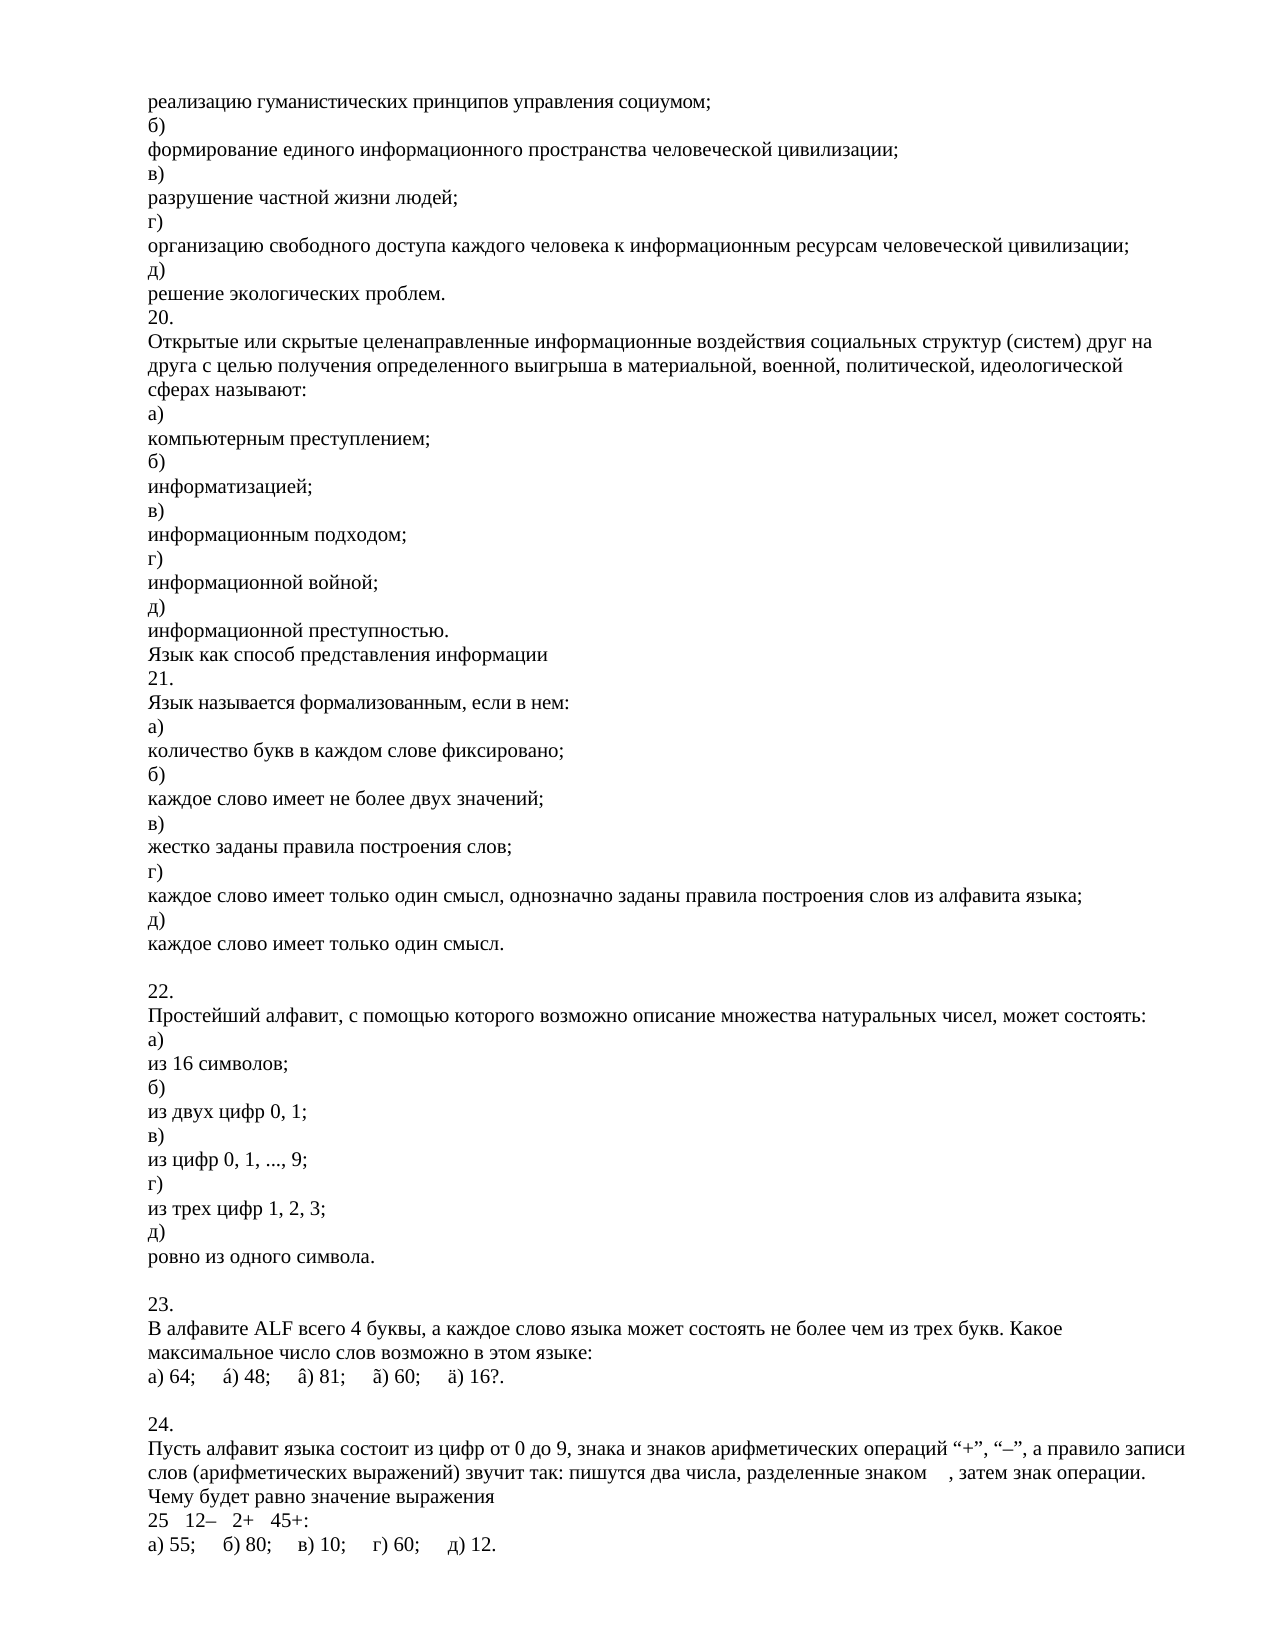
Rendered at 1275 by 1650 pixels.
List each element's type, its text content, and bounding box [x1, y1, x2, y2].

text решение экологических проблем. [148, 281, 1186, 305]
text Открытые или скрытые целенаправленные информационные воздействия социальных структур (систем) друг на друга с целью получения определенного выигрыша в материальной, военной, политической, идеологической сферах называют: [148, 329, 1186, 401]
text а) [148, 714, 1186, 738]
text 20. [148, 305, 1186, 329]
text формирование единого информационного пространства человеческой цивилизации; [148, 137, 1186, 161]
text а) [148, 401, 1186, 425]
text информационной войной; [148, 570, 1186, 594]
text б) [148, 1075, 1186, 1099]
text каждое слово имеет не более двух значений; [148, 786, 1186, 810]
text д) [148, 594, 1186, 618]
text г) [148, 546, 1186, 570]
text организацию свободного доступа каждого человека к информационным ресурсам человеческой цивилизации; [148, 233, 1186, 257]
text жестко заданы правила построения слов; [148, 834, 1186, 858]
text 2512–2+45+: [148, 1508, 1186, 1532]
text д) [148, 257, 1186, 281]
text в) [148, 1123, 1186, 1147]
text разрушение частной жизни людей; [148, 185, 1186, 209]
text Язык как способ представления информации [148, 642, 1186, 666]
text 23. [148, 1292, 1186, 1316]
text из двух цифр 0, 1; [148, 1099, 1186, 1123]
text б) [148, 113, 1186, 137]
text 22. [148, 979, 1186, 1003]
text В алфавите ALF всего 4 буквы, а каждое слово языка может состоять не более чем из трех букв. Какое максимальное число слов возможно в этом языке: [148, 1316, 1186, 1364]
text ровно из одного символа. [148, 1243, 1186, 1268]
text в) [148, 810, 1186, 834]
text г) [148, 1171, 1186, 1195]
text 21. [148, 666, 1186, 690]
text в) [148, 161, 1186, 185]
text г) [148, 858, 1186, 883]
text Пусть алфавит языка состоит из цифр от 0 до 9, знака и знаков арифметических операций “+”, “–”, а правило записи слов (арифметических выражений) звучит так: пишутся два числа, разделенные знаком , затем знак операции. Чему будет равно значение выражения [148, 1436, 1186, 1508]
text количество букв в каждом слове фиксировано; [148, 738, 1186, 762]
text д) [148, 907, 1186, 931]
text Простейший алфавит, с помощью которого возможно описание множества натуральных чисел, может состоять: [148, 1003, 1186, 1027]
text а) [148, 1027, 1186, 1051]
text а) 64; á) 48; â) 81; ã) 60; ä) 16?. [148, 1364, 1186, 1388]
text д) [148, 1219, 1186, 1243]
text б) [148, 449, 1186, 473]
text каждое слово имеет только один смысл. [148, 931, 1186, 955]
text в) [148, 498, 1186, 522]
text а) 55; б) 80; в) 10; г) 60; д) 12. [148, 1532, 1186, 1556]
text Язык называется формализованным, если в нем: [148, 690, 1186, 714]
text каждое слово имеет только один смысл, однозначно заданы правила построения слов из алфавита языка; [148, 883, 1186, 907]
text информационной преступностью. [148, 618, 1186, 642]
text из 16 символов; [148, 1051, 1186, 1075]
text информатизацией; [148, 473, 1186, 498]
text 24. [148, 1412, 1186, 1436]
text из цифр 0, 1, ..., 9; [148, 1147, 1186, 1171]
text б) [148, 762, 1186, 786]
text г) [148, 209, 1186, 233]
text информационным подходом; [148, 522, 1186, 546]
text реализацию гуманистических принципов управления социумом; [148, 88, 1186, 113]
text компьютерным преступлением; [148, 425, 1186, 449]
text из трех цифр 1, 2, 3; [148, 1195, 1186, 1219]
